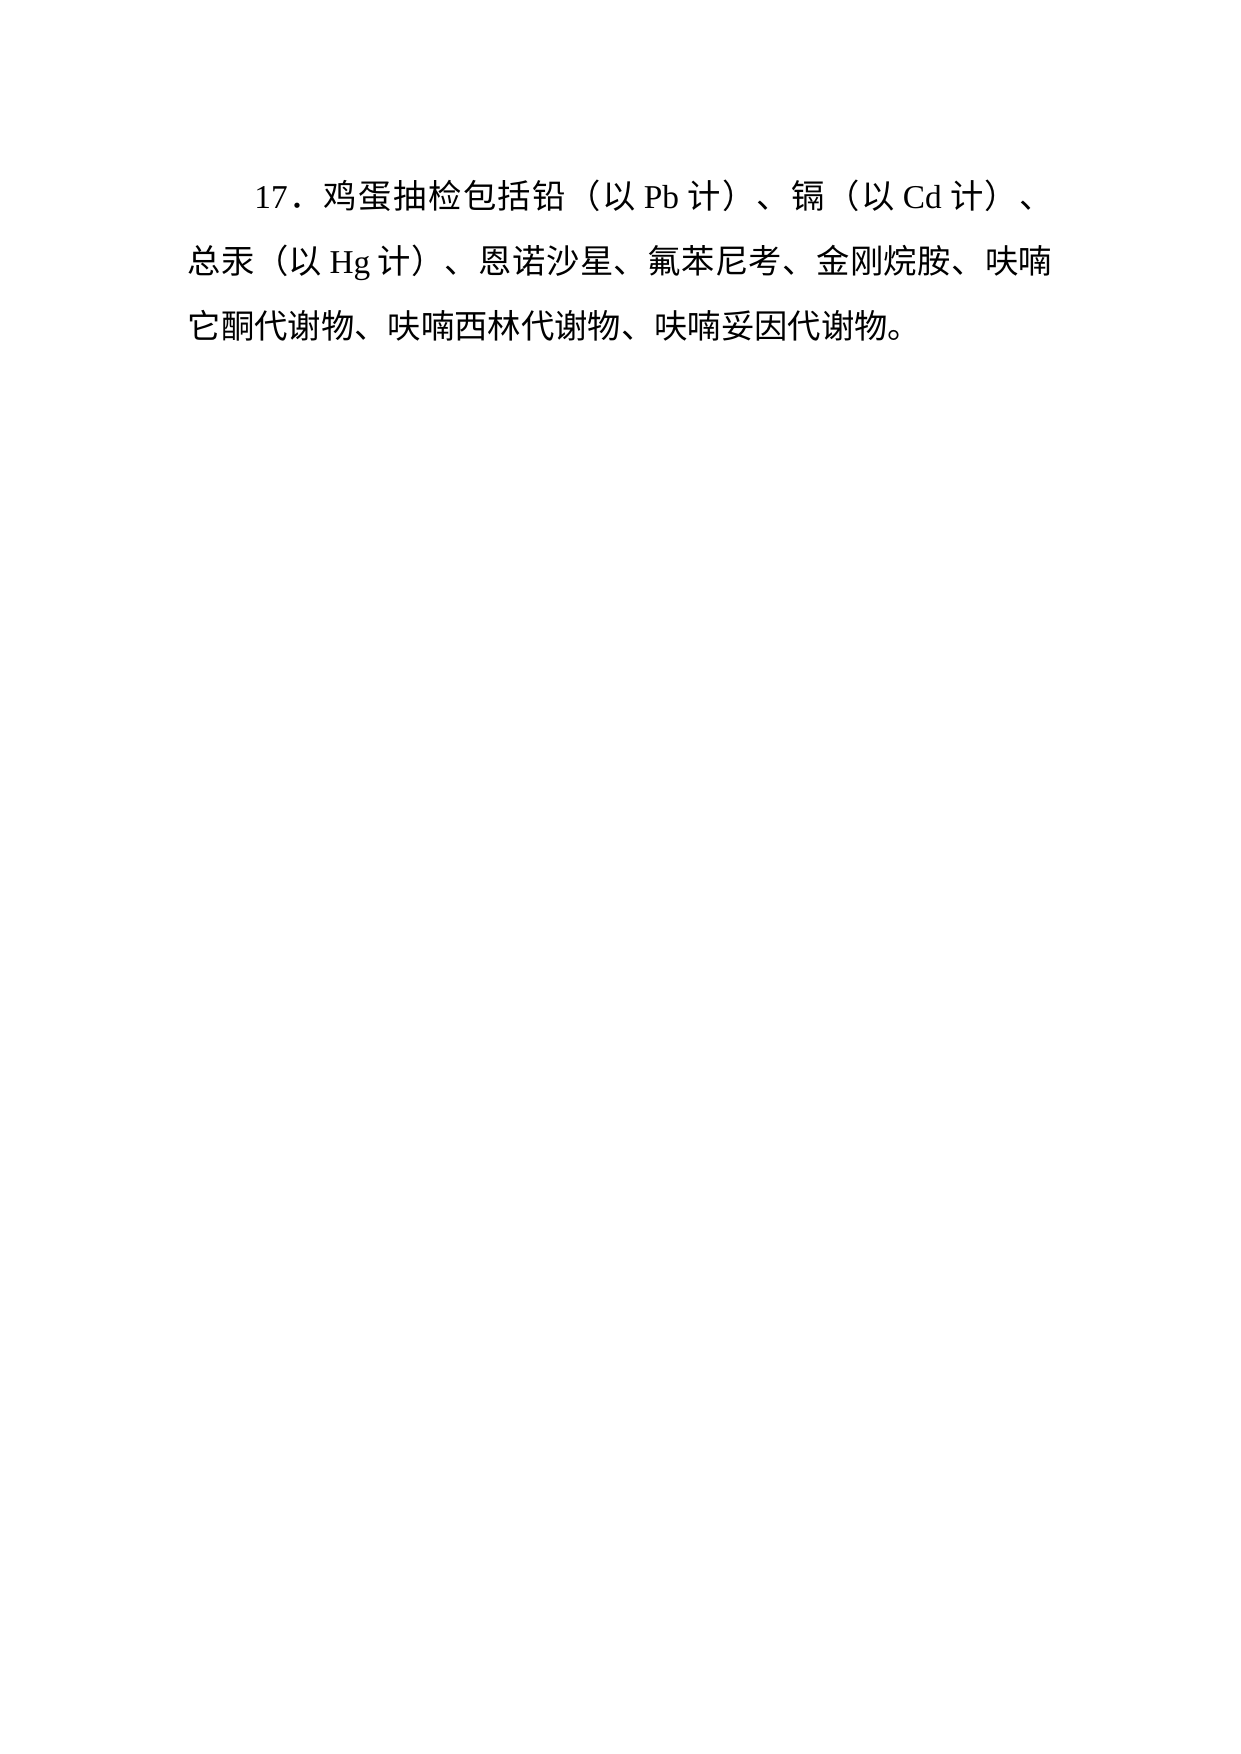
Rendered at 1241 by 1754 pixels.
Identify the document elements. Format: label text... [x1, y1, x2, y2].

text 17．鸡蛋抽检包括铅（以Pb计）、镉（以Cd计）、总汞（以Hg计）、恩诺沙星、氟苯尼考、金刚烷胺、呋喃它酮代谢物、呋喃西林代谢物、呋喃妥因代谢物。 [187, 162, 1053, 357]
